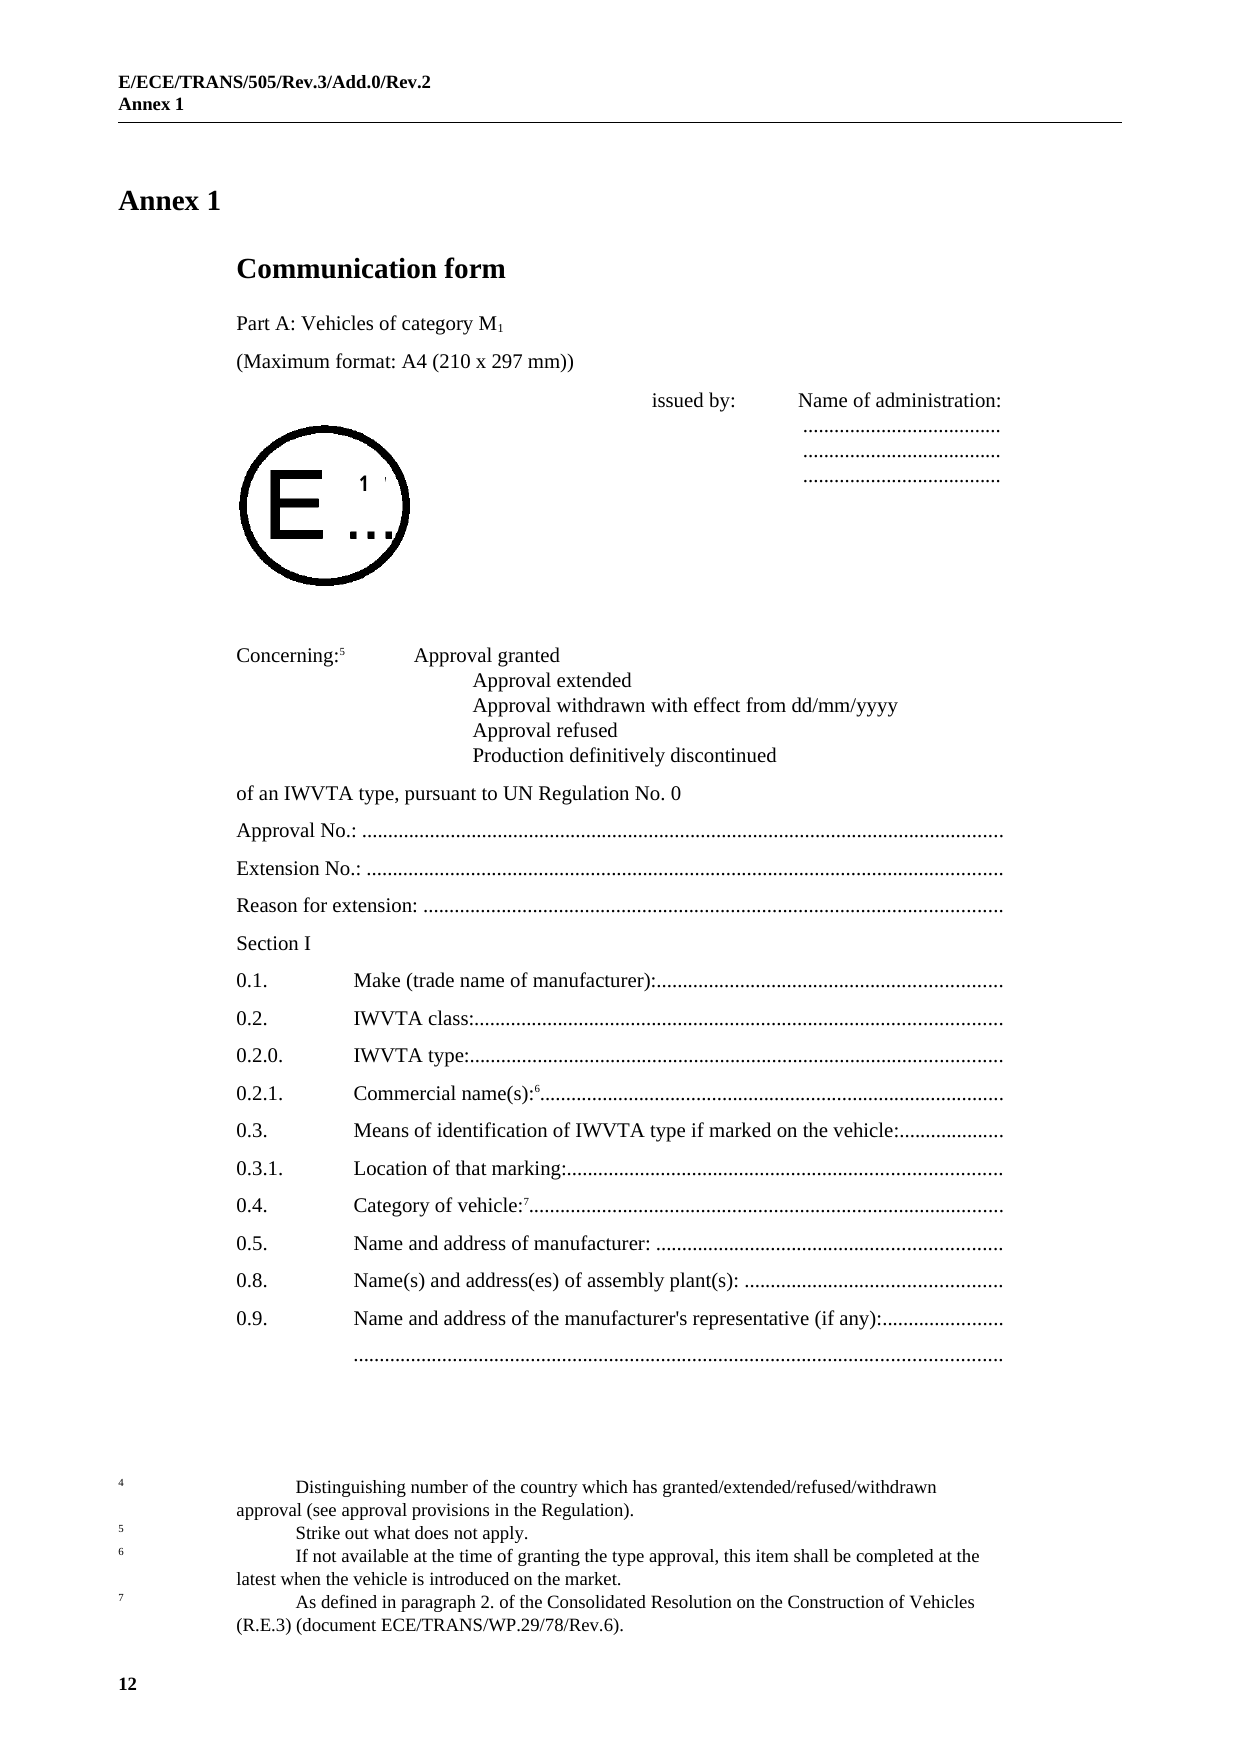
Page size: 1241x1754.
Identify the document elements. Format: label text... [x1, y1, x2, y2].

text Communication form [118, 254, 1004, 285]
text (Maximum format: A4 (210 x 297 mm)) [236, 348, 1004, 373]
text Annex 1 [118, 185, 1004, 216]
text 0.2. IWVTA class: [236, 1005, 1004, 1030]
text Approval extended [236, 667, 1004, 692]
text Approval withdrawn with effect from dd/mm/yyyy [236, 692, 1004, 717]
text Concerning: Approval granted [236, 642, 1004, 667]
text Production definitively discontinued [236, 742, 1004, 767]
text Reason for extension: [236, 892, 1004, 917]
text 0.8. Name(s) and address(es) of assembly plant(s): [236, 1267, 1004, 1292]
text Extension No.: [236, 855, 1004, 880]
text 0.2.0. IWVTA type: [236, 1042, 1004, 1067]
text 0.9. Name and address of the manufacturer's representative (if any): [236, 1305, 1004, 1330]
text of an IWVTA type, pursuant to UN Regulation No. 0 [236, 780, 1004, 805]
picture [238, 424, 411, 587]
text Part A: Vehicles of category M1 [236, 310, 1004, 335]
text Section I [236, 930, 1004, 955]
text 0.2.1. Commercial name(s): [236, 1080, 1004, 1105]
text 0.1. Make (trade name of manufacturer): [236, 967, 1004, 992]
text 0.5. Name and address of manufacturer: [236, 1230, 1004, 1255]
text Approval refused [236, 717, 1004, 742]
text 0.3.1. Location of that marking: [236, 1155, 1004, 1180]
text 0.4. Category of vehicle: [236, 1192, 1004, 1217]
text 0.3. Means of identification of IWVTA type if marked on the vehicle: [236, 1117, 1004, 1142]
text Approval No.: [236, 817, 1004, 842]
